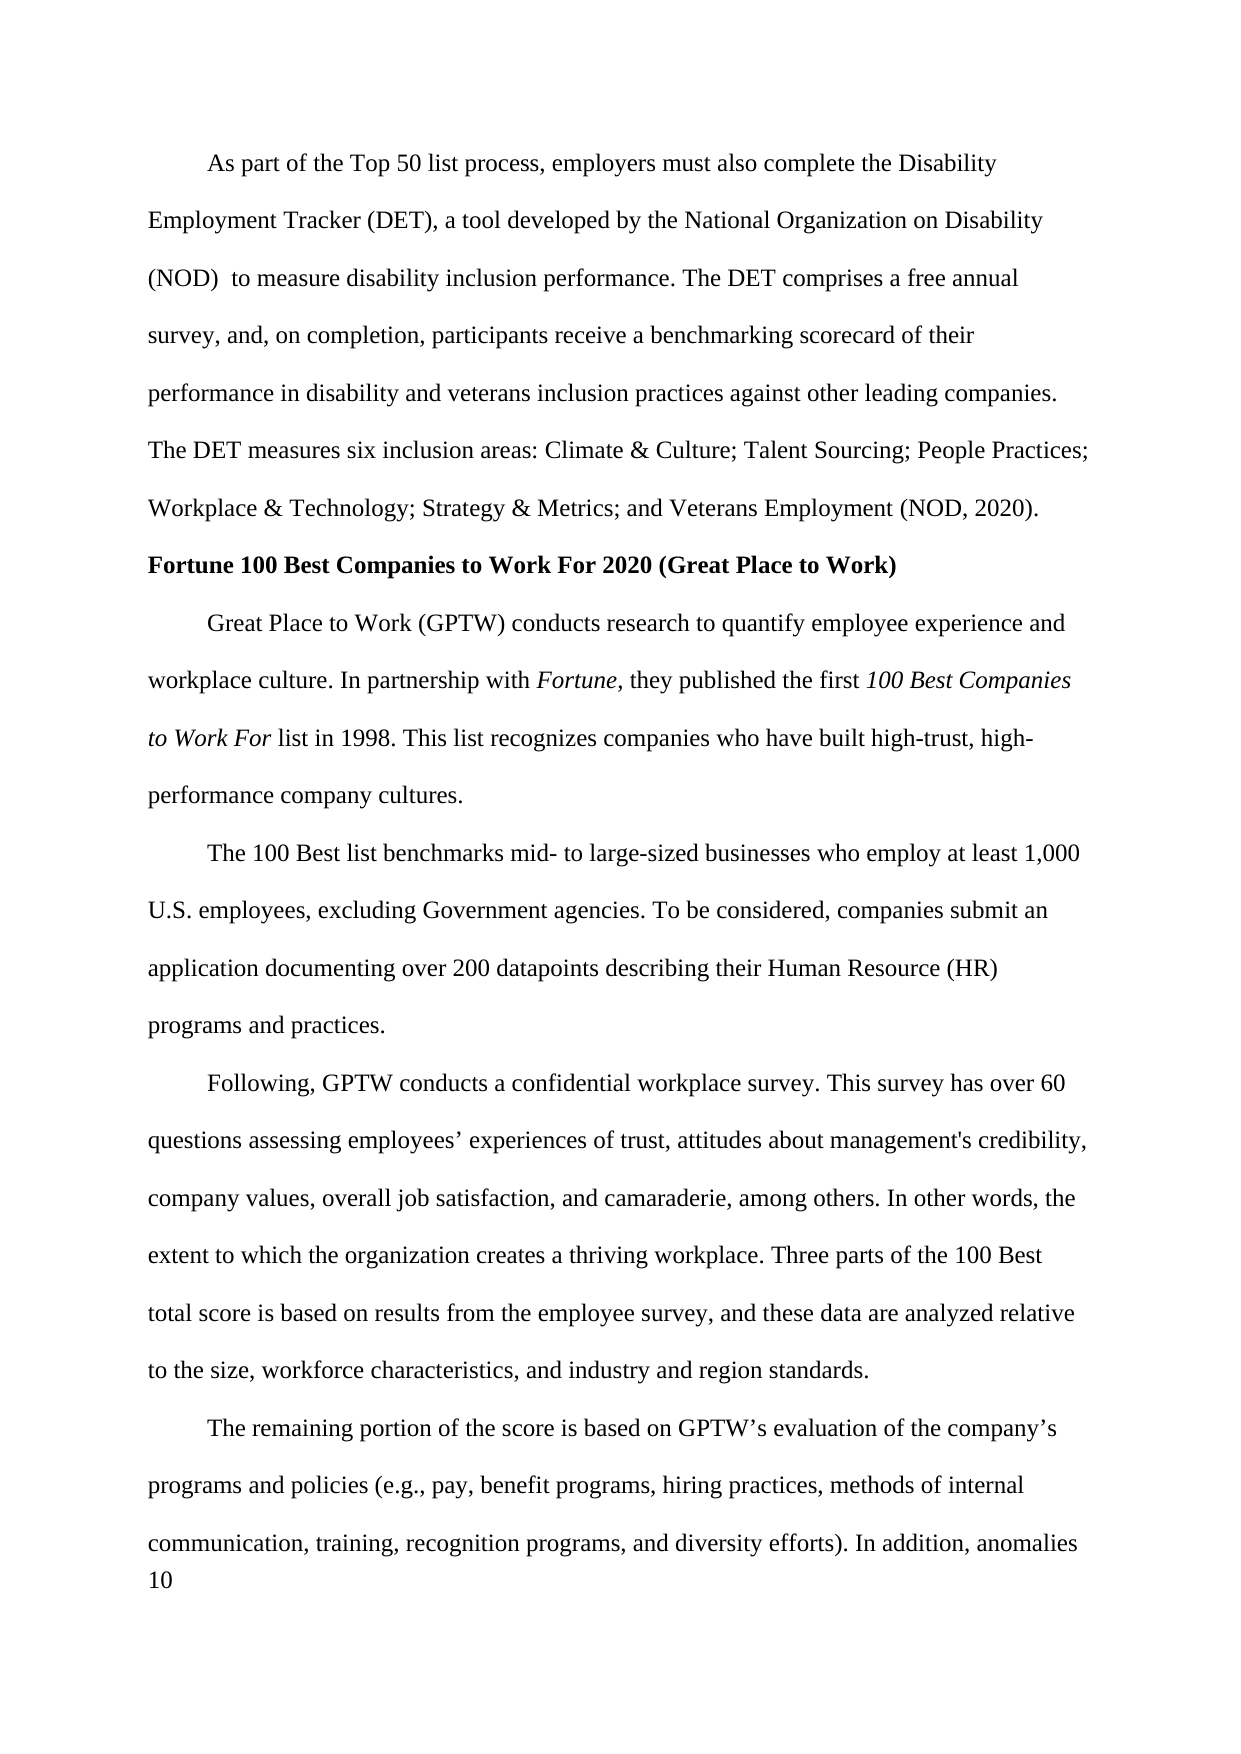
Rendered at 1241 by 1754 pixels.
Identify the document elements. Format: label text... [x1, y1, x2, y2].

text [148, 1413, 1092, 1556]
text Following, GPTW conducts a confidential workplace survey. This survey has over 60 questions assessing employees’ experiences of trust, attitudes about management's credibility, company values, overall job satisfaction, and camaraderie, among others. In other words, the extent to which the organization creates a thriving workplace. Three parts of the 100 Best total score is based on results from the employee survey, and these data are analyzed relative to the size, workforce characteristics, and industry and region standards. [148, 1068, 1092, 1384]
text As part of the Top 50 list process, employers must also complete the Disability Employment Tracker (DET), a tool developed by the National Organization on Disability (NOD) to measure disability inclusion performance. The DET comprises a free annual survey, and, on completion, participants receive a benchmarking scorecard of their performance in disability and veterans inclusion practices against other leading companies. The DET measures six inclusion areas: Climate & Culture; Talent Sourcing; People Practices; Workplace & Technology; Strategy & Metrics; and Veterans Employment (NOD, 2020). [148, 148, 1092, 521]
text Great Place to Work (GPTW) conducts research to quantify employee experience and workplace culture. In partnership with Fortune, they published the first 100 Best Companies to Work For list in 1998. This list recognizes companies who have built high-trust, high-performance company cultures. [148, 608, 1092, 809]
text The 100 Best list benchmarks mid- to large-sized businesses who employ at least 1,000 U.S. employees, excluding Government agencies. To be considered, companies submit an application documenting over 200 datapoints describing their Human Resource (HR) programs and practices. [148, 838, 1092, 1039]
subtitle Fortune 100 Best Companies to Work For 2020 (Great Place to Work) [148, 550, 1092, 579]
